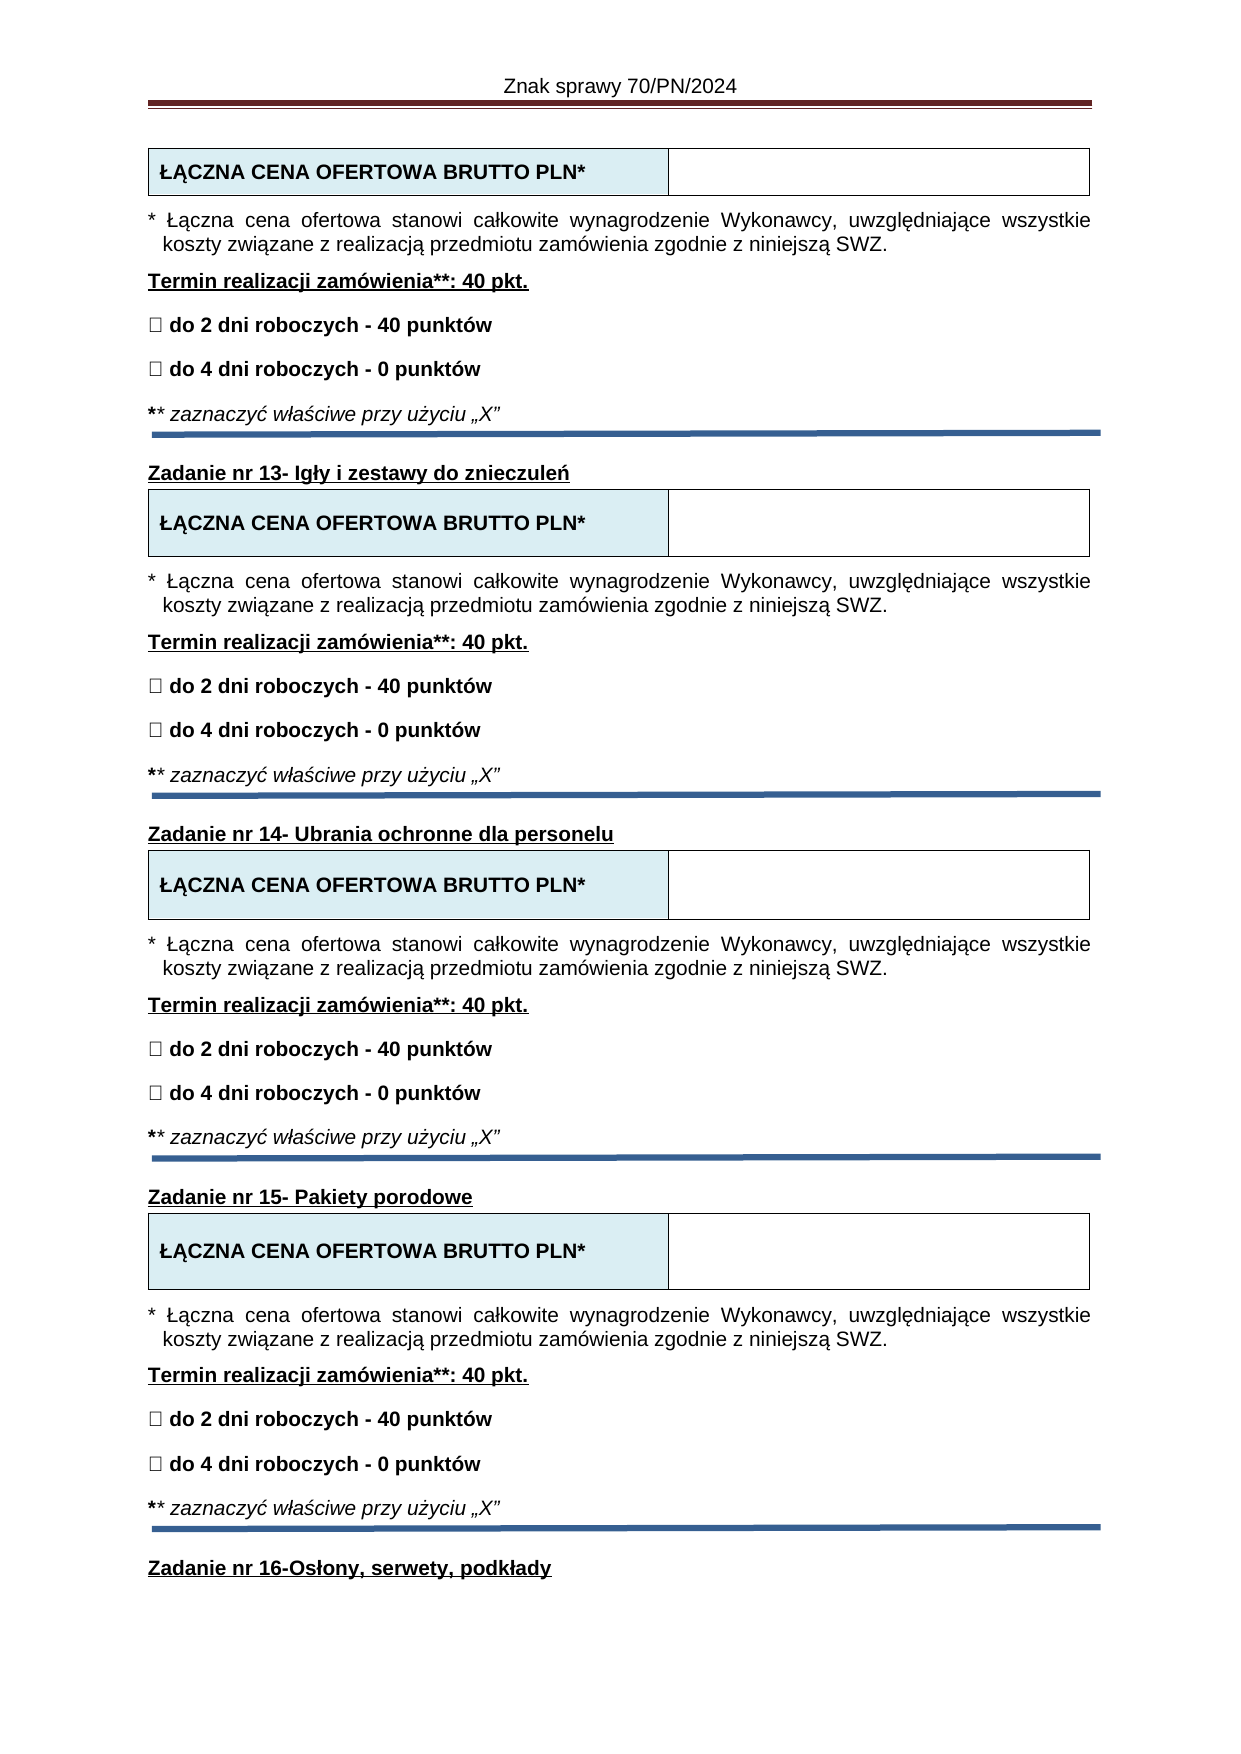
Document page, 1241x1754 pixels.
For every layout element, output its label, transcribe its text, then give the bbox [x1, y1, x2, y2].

text ** zaznaczyć właściwe przy użyciu „X” [148, 1496, 1092, 1520]
table_header ŁĄCZNA CENA OFERTOWA BRUTTO PLN* [149, 851, 668, 918]
text Zadanie nr 16-Osłony, serwety, podkłady [148, 1555, 1092, 1579]
text Termin realizacji zamówienia**: 40 pkt. [148, 268, 1092, 292]
text  do 2 dni roboczych - 40 punktów [148, 313, 1092, 337]
text Termin realizacji zamówienia**: 40 pkt. [148, 1363, 1092, 1387]
text  do 4 dni roboczych - 0 punktów [148, 1451, 1092, 1475]
table_header ŁĄCZNA CENA OFERTOWA BRUTTO PLN* [149, 1214, 668, 1289]
text ** zaznaczyć właściwe przy użyciu „X” [148, 401, 1092, 425]
text  do 4 dni roboczych - 0 punktów [148, 718, 1092, 742]
text  do 2 dni roboczych - 40 punktów [148, 1037, 1092, 1061]
table_header ŁĄCZNA CENA OFERTOWA BRUTTO PLN* [149, 490, 668, 556]
text Zadanie nr 14- Ubrania ochronne dla personelu [148, 822, 1092, 846]
text Termin realizacji zamówienia**: 40 pkt. [148, 630, 1092, 654]
table_header [669, 851, 1089, 918]
table_header [669, 1214, 1089, 1289]
table_header [669, 149, 1089, 194]
text Termin realizacji zamówienia**: 40 pkt. [148, 992, 1092, 1016]
text  do 4 dni roboczych - 0 punktów [148, 1081, 1092, 1105]
text  do 2 dni roboczych - 40 punktów [148, 674, 1092, 698]
text ** zaznaczyć właściwe przy użyciu „X” [148, 1125, 1092, 1149]
text  do 4 dni roboczych - 0 punktów [148, 357, 1092, 381]
table_header ŁĄCZNA CENA OFERTOWA BRUTTO PLN* [149, 149, 668, 194]
table_header [669, 490, 1089, 556]
text  do 2 dni roboczych - 40 punktów [148, 1407, 1092, 1431]
text Zadanie nr 13- Igły i zestawy do znieczuleń [148, 461, 1092, 485]
text ** zaznaczyć właściwe przy użyciu „X” [148, 762, 1092, 786]
text Zadanie nr 15- Pakiety porodowe [148, 1185, 1092, 1209]
